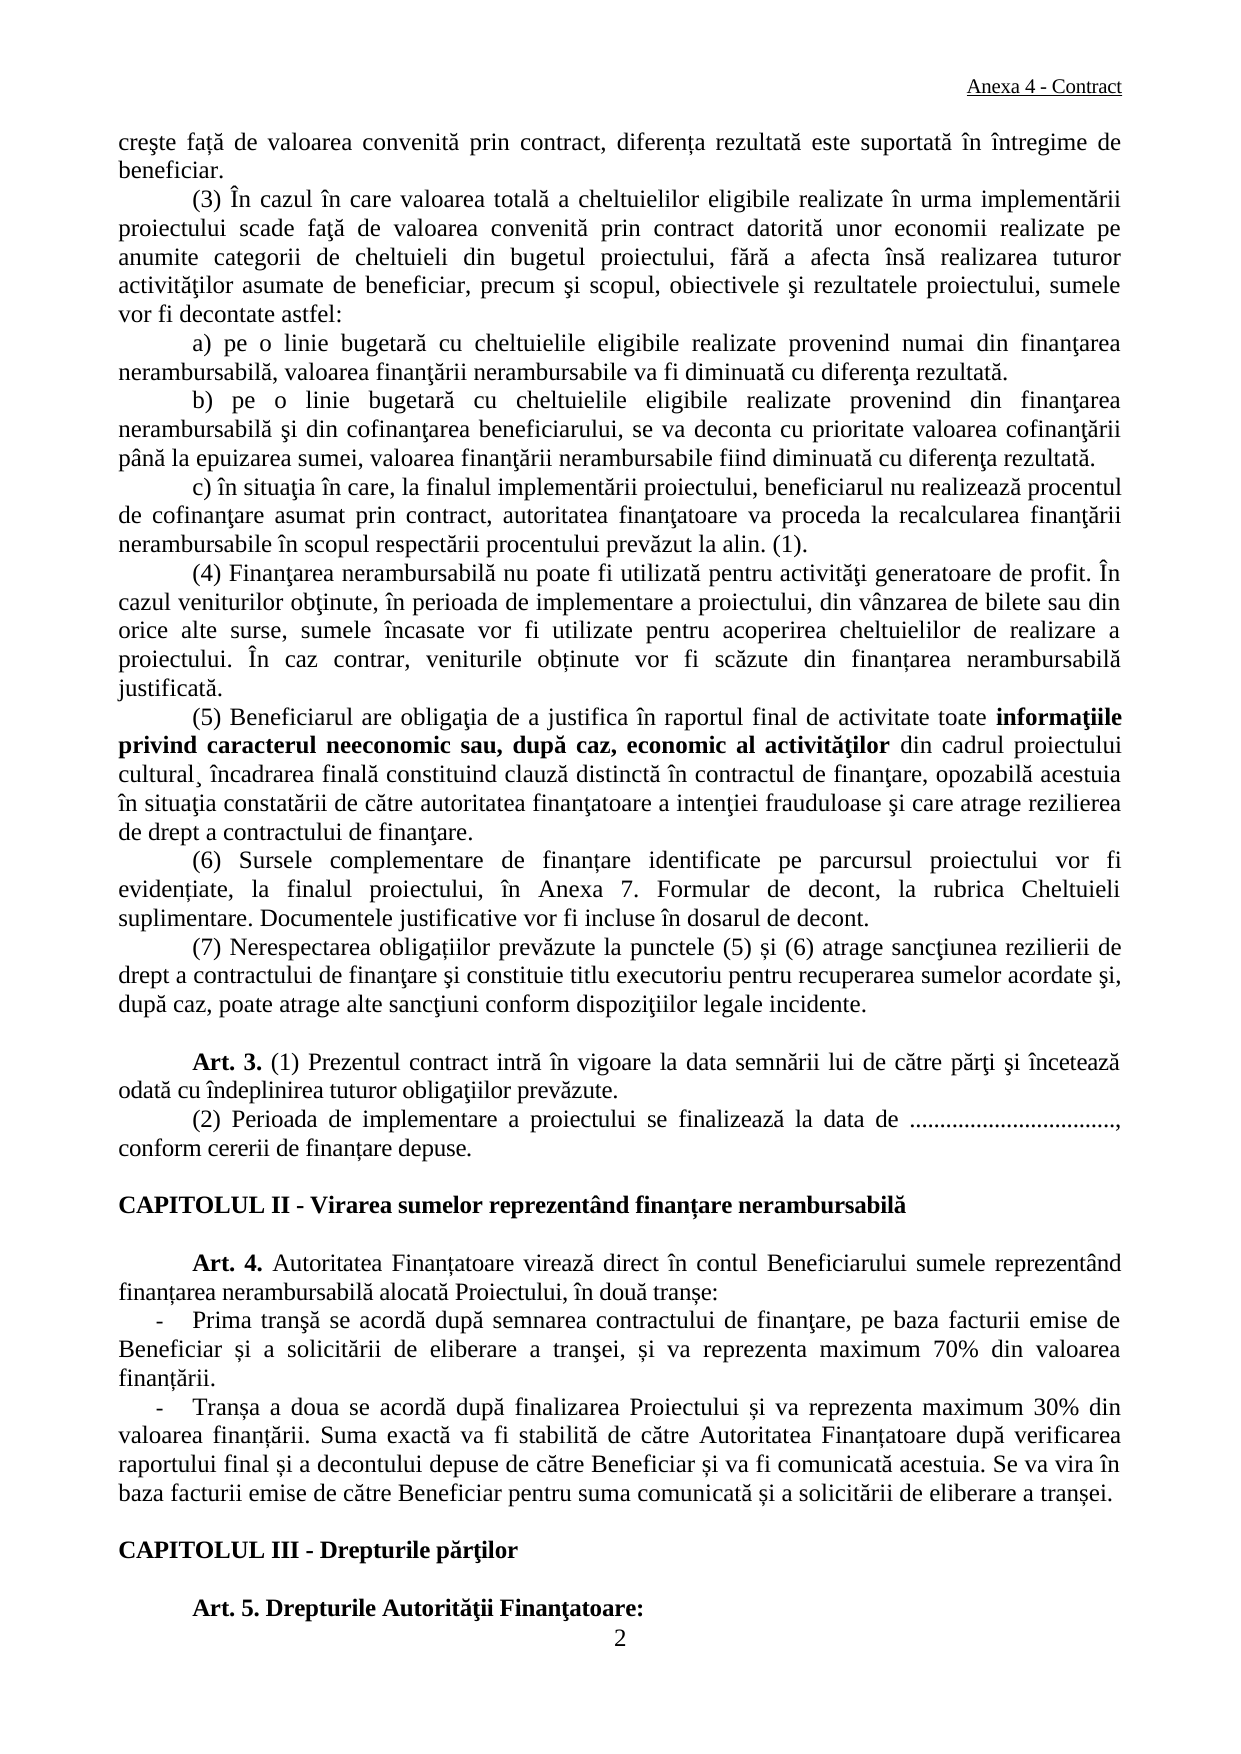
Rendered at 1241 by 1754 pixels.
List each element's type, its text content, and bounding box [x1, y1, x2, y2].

text (5) Beneficiarul are obligaţia de a justifica în raportul final de activitate toate informaţiile privind caracterul neeconomic sau, după caz, economic al activităţilor din cadrul proiectului cultural¸ încadrarea finală constituind clauză distinctă în contractul de finanţare, opozabilă acestuia în situaţia constatării de către autoritatea finanţatoare a intenţiei frauduloase şi care atrage rezilierea de drept a contractului de finanţare. [118, 702, 1122, 845]
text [118, 127, 1122, 184]
text (6) Sursele complementare de finanțare identificate pe parcursul proiectului vor fi evidențiate, la finalul proiectului, în Anexa 7. Formular de decont, la rubrica Cheltuieli suplimentare. Documentele justificative vor fi incluse în dosarul de decont. [118, 845, 1122, 932]
text (7) Nerespectarea obligațiilor prevăzute la punctele (5) și (6) atrage sancţiunea rezilierii de drept a contractului de finanţare şi constituie titlu executoriu pentru recuperarea sumelor acordate şi, după caz, poate atrage alte sancţiuni conform dispoziţiilor legale incidente. [118, 932, 1122, 1018]
text Art. 5. Drepturile Autorităţii Finanţatoare: [118, 1593, 1122, 1622]
text Art. 4. Autoritatea Finanțatoare virează direct în contul Beneficiarului sumele reprezentând finanțarea nerambursabilă alocată Proiectului, în două tranșe: [118, 1248, 1122, 1305]
text (3) În cazul în care valoarea totală a cheltuielilor eligibile realizate în urma implementării proiectului scade faţă de valoarea convenită prin contract datorită unor economii realizate pe anumite categorii de cheltuieli din bugetul proiectului, fără a afecta însă realizarea tuturor activităţilor asumate de beneficiar, precum şi scopul, obiectivele şi rezultatele proiectului, sumele vor fi decontate astfel: [118, 184, 1122, 328]
text c) în situaţia în care, la finalul implementării proiectului, beneficiarul nu realizează procentul de cofinanţare asumat prin contract, autoritatea finanţatoare va proceda la recalcularea finanţării nerambursabile în scopul respectării procentului prevăzut la alin. (1). [118, 472, 1122, 558]
list Prima tranşă se acordă după semnarea contractului de finanţare, pe baza facturii emise de Beneficiar și a solicitării de eliberare a tranşei, și va reprezenta maximum 70% din valoarea finanțării. [118, 1305, 1122, 1392]
text b) pe o linie bugetară cu cheltuielile eligibile realizate provenind din finanţarea nerambursabilă şi din cofinanţarea beneficiarului, se va deconta cu prioritate valoarea cofinanţării până la epuizarea sumei, valoarea finanţării nerambursabile fiind diminuată cu diferenţa rezultată. [118, 385, 1122, 472]
list Tranșa a doua se acordă după finalizarea Proiectului și va reprezenta maximum 30% din valoarea finanțării. Suma exactă va fi stabilită de către Autoritatea Finanțatoare după verificarea raportului final și a decontului depuse de către Beneficiar și va fi comunicată acestuia. Se va vira în baza facturii emise de către Beneficiar pentru suma comunicată și a solicitării de eliberare a tranșei. [118, 1392, 1122, 1507]
text (2) Perioada de implementare a proiectului se finalizează la data de .................................., conform cererii de finanțare depuse. [118, 1104, 1122, 1162]
text CAPITOLUL II - Virarea sumelor reprezentând finanțare nerambursabilă [118, 1190, 1122, 1219]
text a) pe o linie bugetară cu cheltuielile eligibile realizate provenind numai din finanţarea nerambursabilă, valoarea finanţării nerambursabile va fi diminuată cu diferenţa rezultată. [118, 328, 1122, 385]
text CAPITOLUL III - Drepturile părţilor [118, 1535, 1122, 1564]
text (4) Finanţarea nerambursabilă nu poate fi utilizată pentru activităţi generatoare de profit. În cazul veniturilor obţinute, în perioada de implementare a proiectului, din vânzarea de bilete sau din orice alte surse, sumele încasate vor fi utilizate pentru acoperirea cheltuielilor de realizare a proiectului. În caz contrar, veniturile obținute vor fi scăzute din finanțarea nerambursabilă justificată. [118, 558, 1122, 702]
text Art. 3. (1) Prezentul contract intră în vigoare la data semnării lui de către părţi şi încetează odată cu îndeplinirea tuturor obligaţiilor prevăzute. [118, 1047, 1122, 1104]
